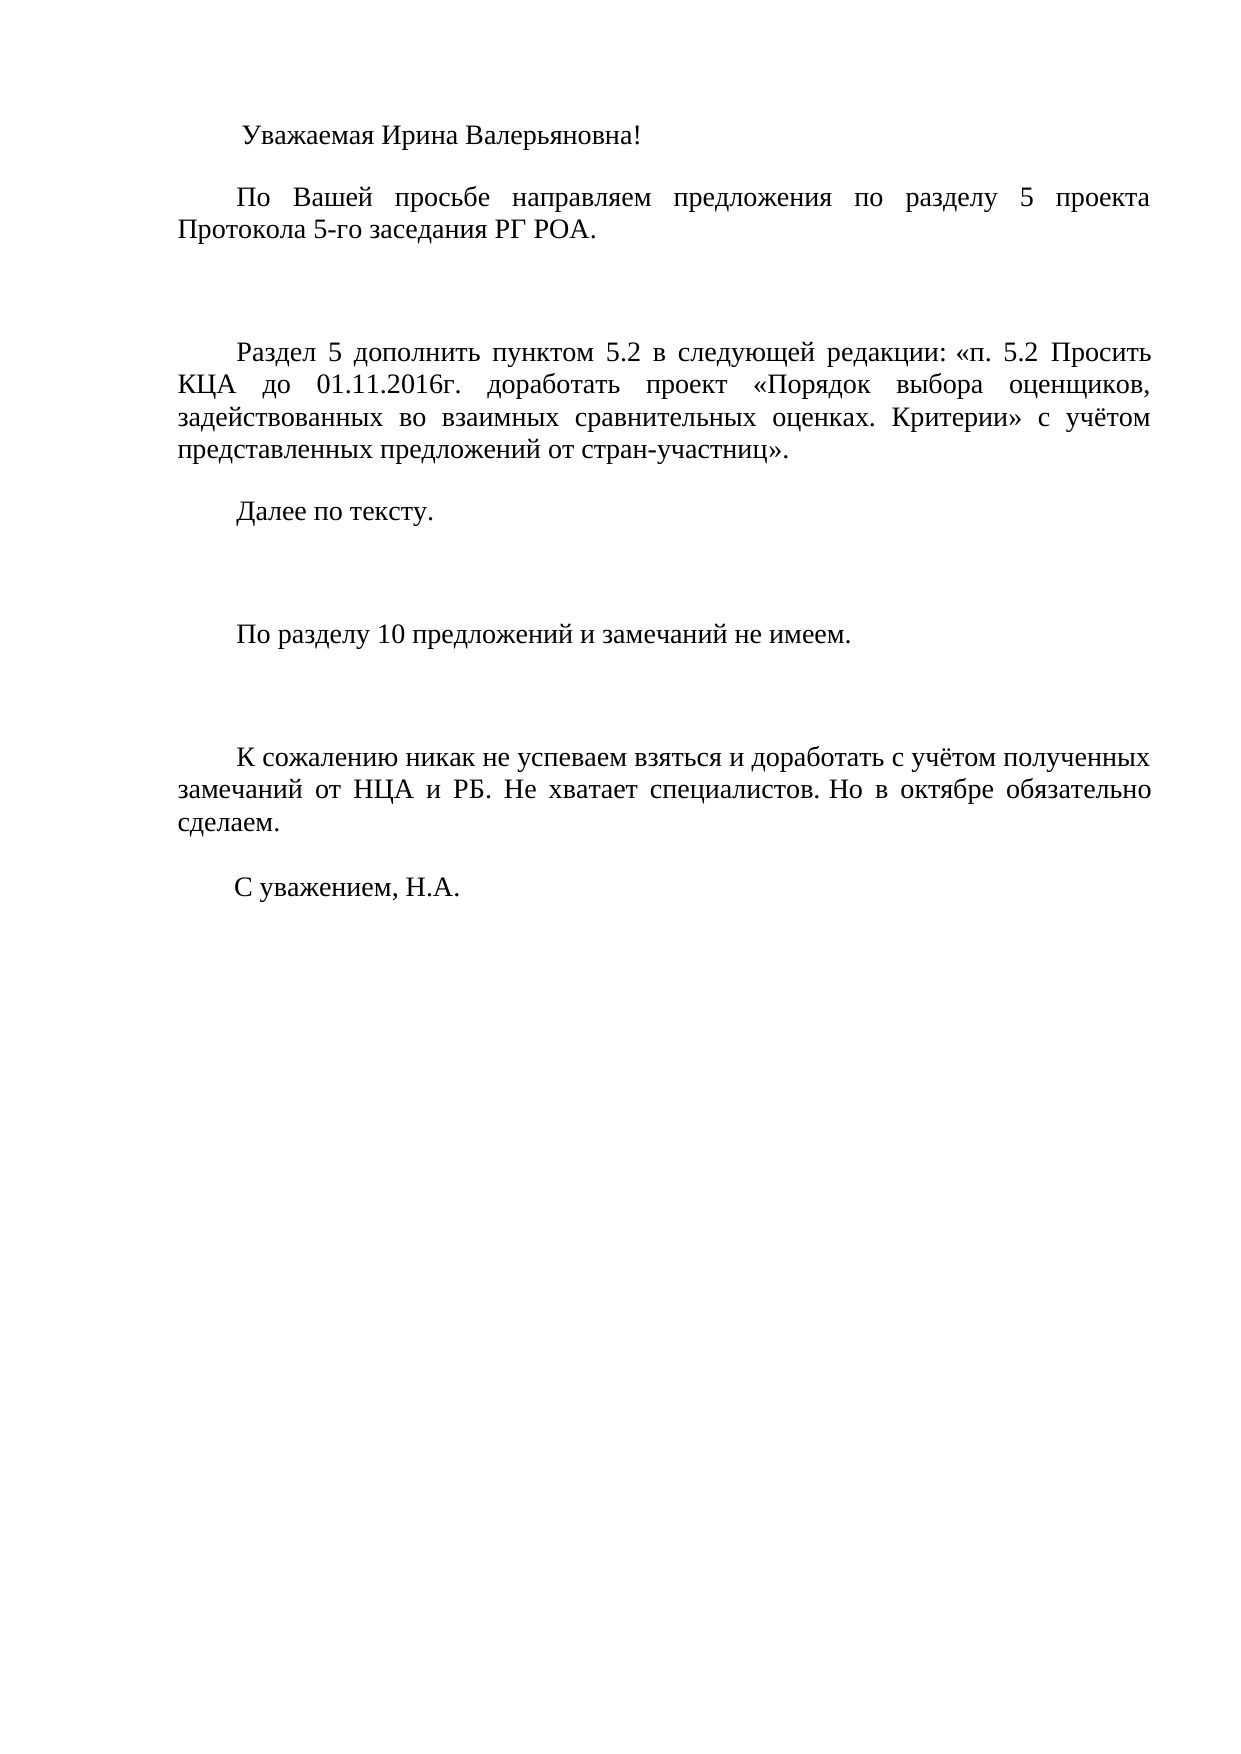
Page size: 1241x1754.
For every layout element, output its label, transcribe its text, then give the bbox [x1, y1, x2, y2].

text К сожалению никак не успеваем взяться и доработать с учётом полученных замечаний от НЦА и РБ. Не хватает специалистов. Но в октябре обязательно сделаем. С уважением, Н.А. [177, 740, 1152, 902]
text Далее по тексту. [177, 494, 1152, 526]
text По разделу 10 предложений и замечаний не имеем. [177, 617, 1152, 649]
text По Вашей просьбе направляем предложения по разделу 5 проекта Протокола 5-го заседания РГ РОА. [177, 180, 1152, 244]
text Уважаемая Ирина Валерьяновна! [177, 118, 1152, 151]
text Раздел 5 дополнить пунктом 5.2 в следующей редакции: «п. 5.2 Просить КЦА до 01.11.2016г. доработать проект «Порядок выбора оценщиков, задействованных во взаимных сравнительных оценках. Критерии» с учётом представленных предложений от стран-участниц». [177, 335, 1152, 465]
